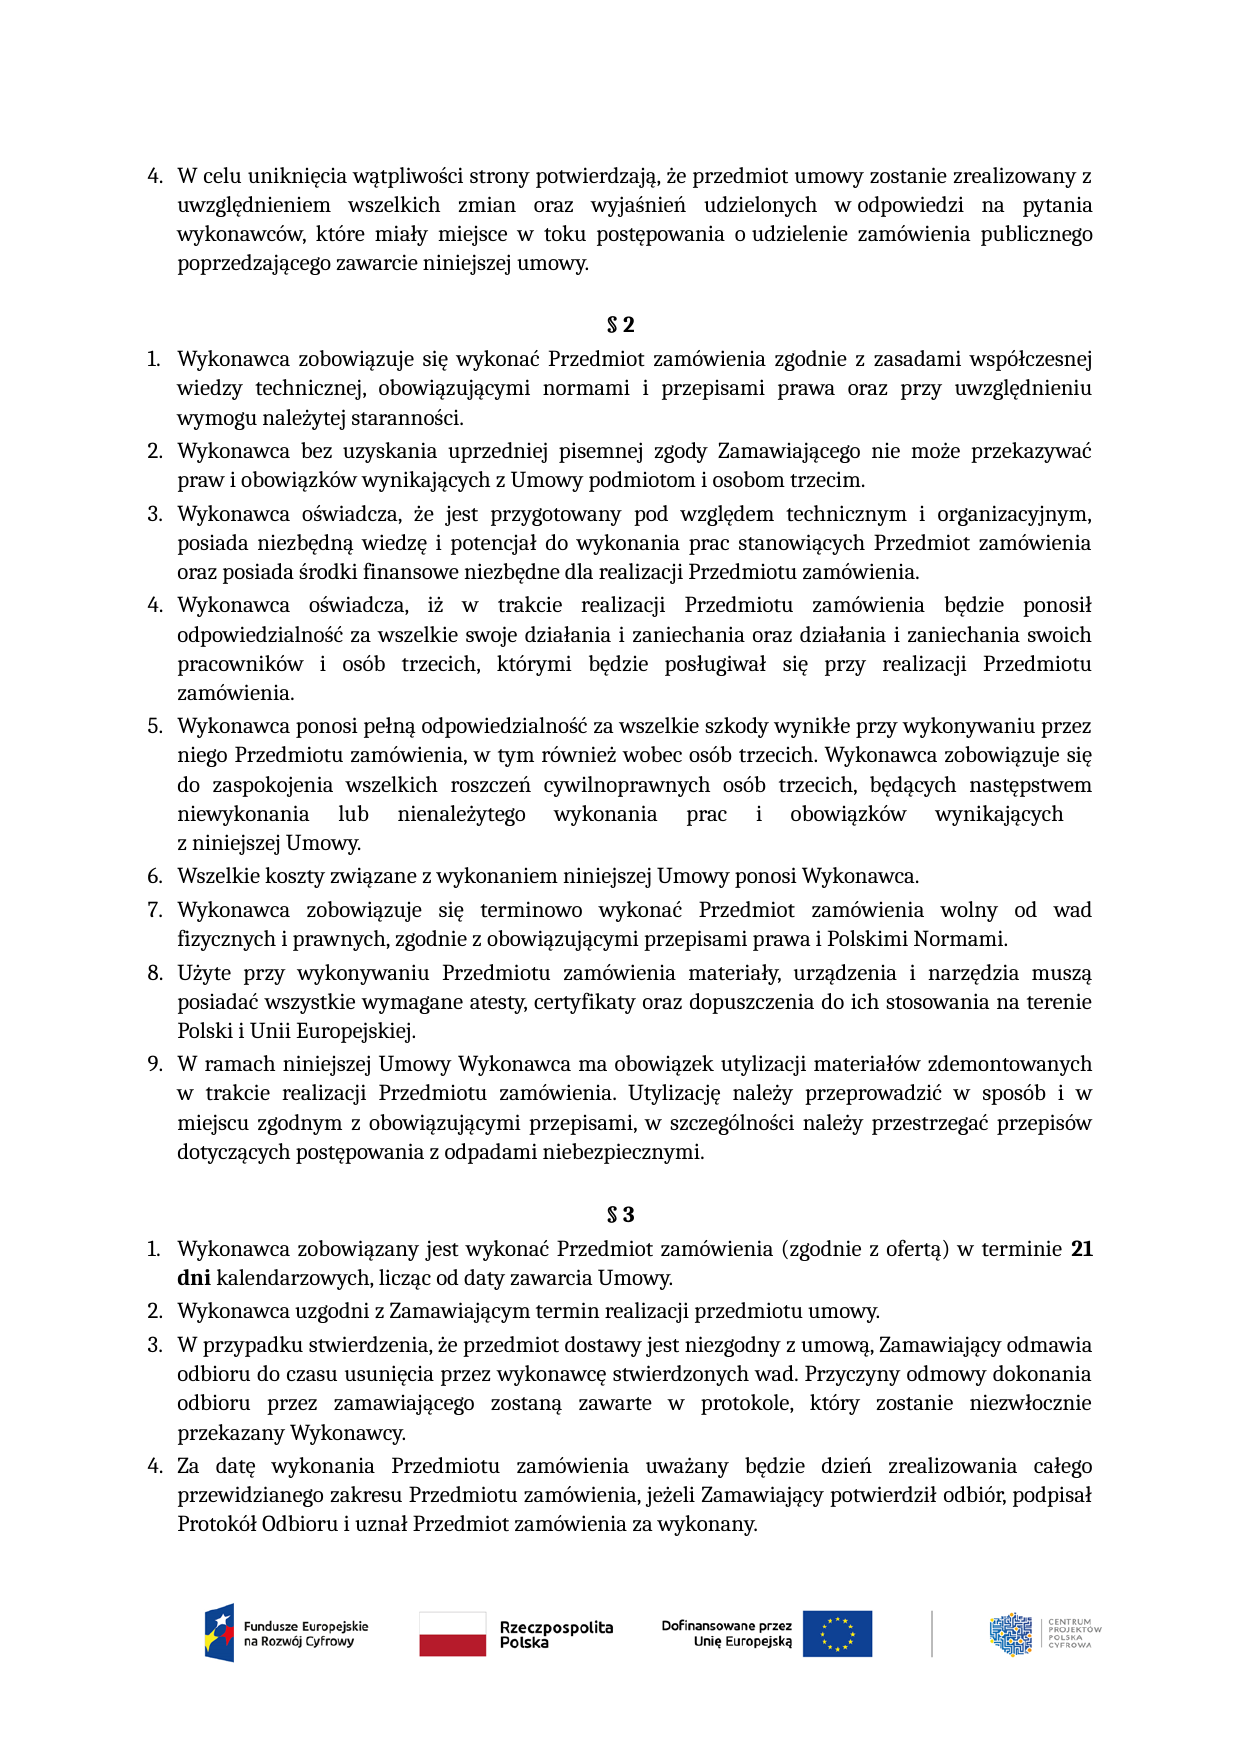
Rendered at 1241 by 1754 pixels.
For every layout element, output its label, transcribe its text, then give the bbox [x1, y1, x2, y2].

list Wykonawca bez uzyskania uprzedniej pisemnej zgody Zamawiającego nie może przekazywać praw i obowiązków wynikających z Umowy podmiotom i osobom trzecim. [147, 438, 1093, 493]
list Wykonawca zobowiązuje się wykonać Przedmiot zamówienia zgodnie z zasadami współczesnej wiedzy technicznej, obowiązującymi normami i przepisami prawa oraz przy uwzględnieniu wymogu należytej staranności. [147, 346, 1093, 431]
subtitle § 3 [147, 1202, 1092, 1228]
list Wykonawca oświadcza, że jest przygotowany pod względem technicznym i organizacyjnym, posiada niezbędną wiedzę i potencjał do wykonania prac stanowiących Przedmiot zamówienia oraz posiada środki finansowe niezbędne dla realizacji Przedmiotu zamówienia. [147, 500, 1093, 585]
list Wykonawca uzgodni z Zamawiającym termin realizacji przedmiotu umowy. [147, 1298, 1093, 1325]
list Wykonawca ponosi pełną odpowiedzialność za wszelkie szkody wynikłe przy wykonywaniu przez niego Przedmiotu zamówienia, w tym również wobec osób trzecich. Wykonawca zobowiązuje się do zaspokojenia wszelkich roszczeń cywilnoprawnych osób trzecich, będących następstwem niewykonania lub nienależytego wykonania prac i obowiązków wynikających z niniejszej Umowy. [147, 713, 1093, 856]
picture [185, 1583, 1131, 1681]
list Wykonawca zobowiązany jest wykonać Przedmiot zamówienia (zgodnie z ofertą) w terminie 21 dni kalendarzowych, licząc od daty zawarcia Umowy. [147, 1236, 1093, 1291]
list W celu uniknięcia wątpliwości strony potwierdzają, że przedmiot umowy zostanie zrealizowany z uwzględnieniem wszelkich zmian oraz wyjaśnień udzielonych w odpowiedzi na pytania wykonawców, które miały miejsce w toku postępowania o udzielenie zamówienia publicznego poprzedzającego zawarcie niniejszej umowy. [147, 162, 1093, 276]
list Wszelkie koszty związane z wykonaniem niniejszej Umowy ponosi Wykonawca. [147, 863, 1093, 889]
list W przypadku stwierdzenia, że przedmiot dostawy jest niezgodny z umową, Zamawiający odmawia odbioru do czasu usunięcia przez wykonawcę stwierdzonych wad. Przyczyny odmowy dokonania odbioru przez zamawiającego zostaną zawarte w protokole, który zostanie niezwłocznie przekazany Wykonawcy. [147, 1332, 1093, 1446]
list Za datę wykonania Przedmiotu zamówienia uważany będzie dzień zrealizowania całego przewidzianego zakresu Przedmiotu zamówienia, jeżeli Zamawiający potwierdził odbiór, podpisał Protokół Odbioru i uznał Przedmiot zamówienia za wykonany. [147, 1453, 1093, 1537]
list W ramach niniejszej Umowy Wykonawca ma obowiązek utylizacji materiałów zdemontowanych w trakcie realizacji Przedmiotu zamówienia. Utylizację należy przeprowadzić w sposób i w miejscu zgodnym z obowiązującymi przepisami, w szczególności należy przestrzegać przepisów dotyczących postępowania z odpadami niebezpiecznymi. [147, 1051, 1093, 1165]
list Użyte przy wykonywaniu Przedmiotu zamówienia materiały, urządzenia i narzędzia muszą posiadać wszystkie wymagane atesty, certyfikaty oraz dopuszczenia do ich stosowania na terenie Polski i Unii Europejskiej. [147, 959, 1093, 1044]
list Wykonawca oświadcza, iż w trakcie realizacji Przedmiotu zamówienia będzie ponosił odpowiedzialność za wszelkie swoje działania i zaniechania oraz działania i zaniechania swoich pracowników i osób trzecich, którymi będzie posługiwał się przy realizacji Przedmiotu zamówienia. [147, 592, 1093, 706]
subtitle § 2 [147, 312, 1092, 338]
list Wykonawca zobowiązuje się terminowo wykonać Przedmiot zamówienia wolny od wad fizycznych i prawnych, zgodnie z obowiązującymi przepisami prawa i Polskimi Normami. [147, 897, 1093, 952]
